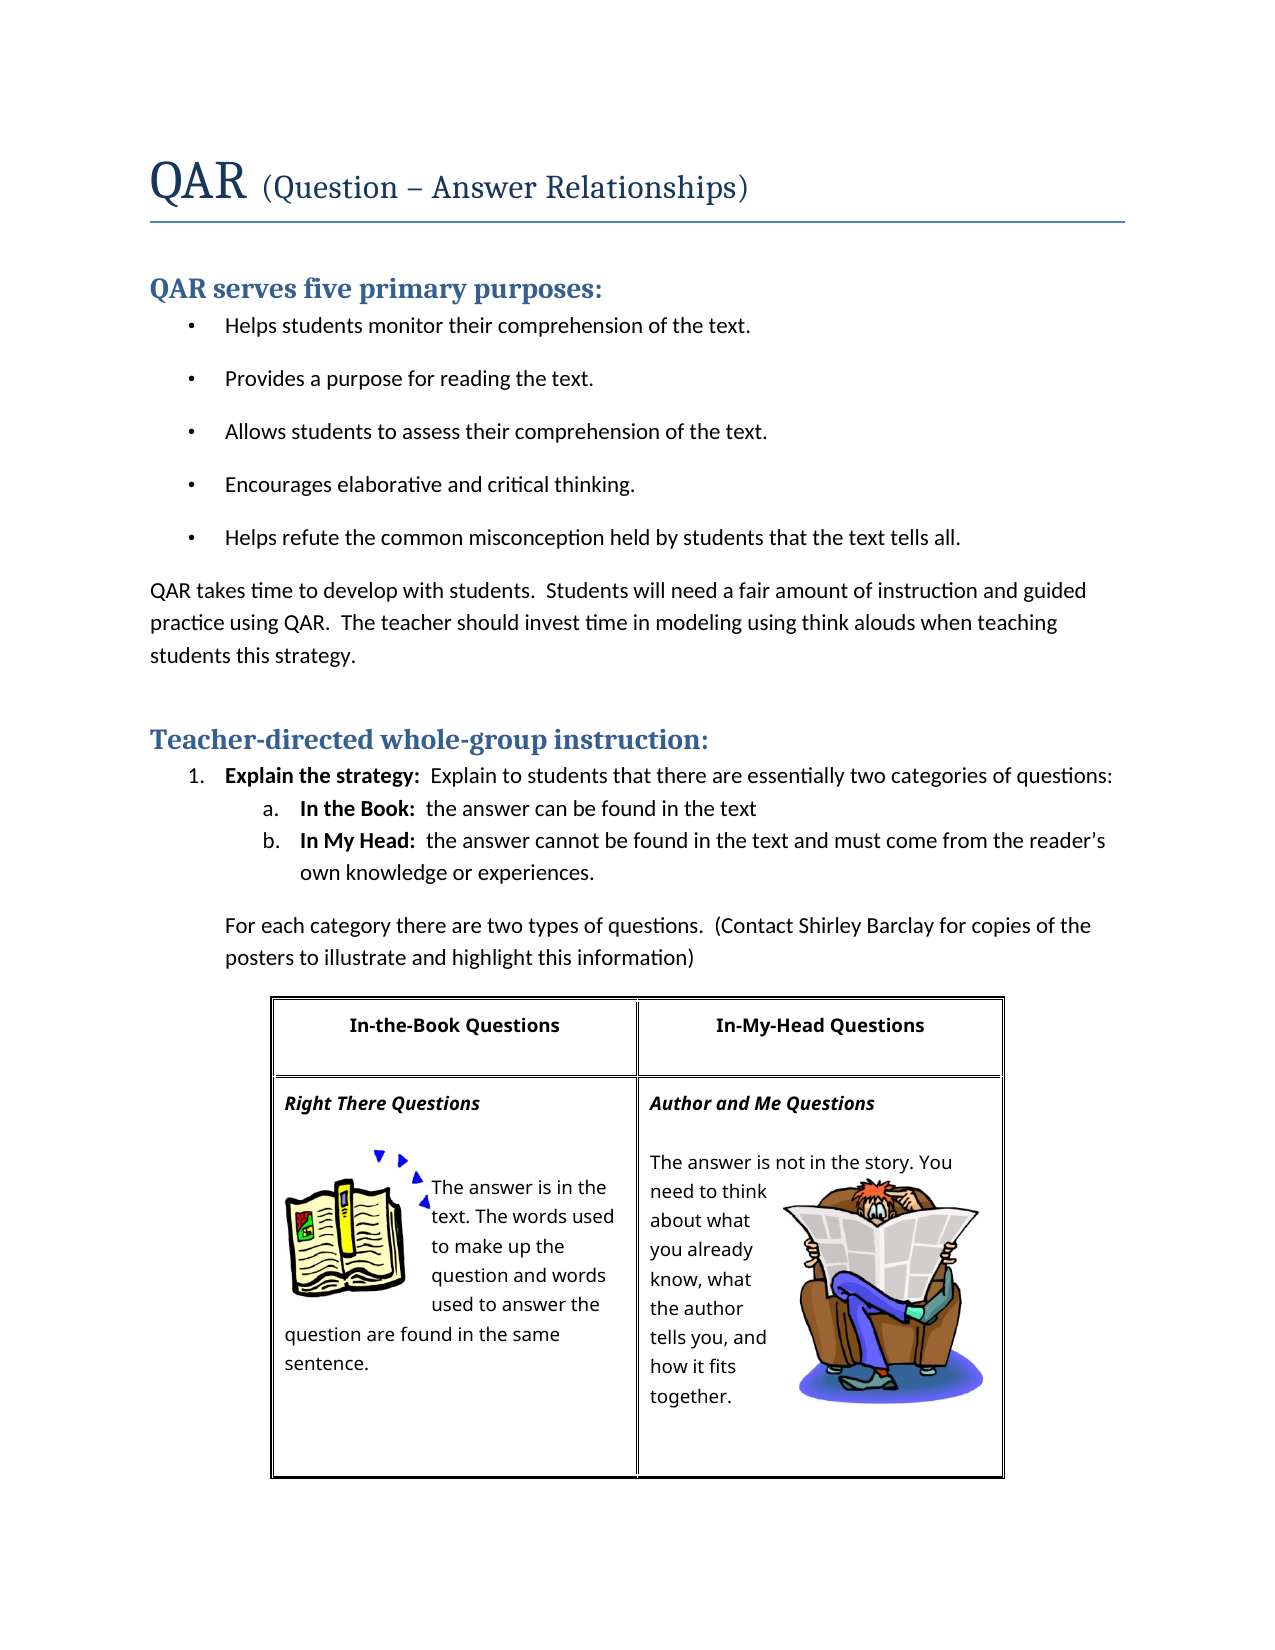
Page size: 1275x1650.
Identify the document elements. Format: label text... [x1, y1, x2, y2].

table_header In-the-Book Questions [274, 1000, 637, 1075]
list Explain the strategy: Explain to students that there are essentially two categories of questions: [187, 761, 1125, 789]
table_header In-My-Head Questions [638, 1000, 1002, 1075]
list Allows students to assess their comprehension of the text. [187, 417, 1125, 445]
list Helps students monitor their comprehension of the text. [187, 311, 1125, 339]
list Provides a purpose for reading the text. [187, 364, 1125, 392]
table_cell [638, 1075, 1003, 1476]
picture [782, 1178, 991, 1404]
subtitle QAR serves five primary purposes: [150, 273, 1125, 306]
subtitle Teacher-directed whole-group instruction: [150, 723, 1125, 756]
text QAR takes time to develop with students. Students will need a fair amount of instruction and guided practice using QAR. The teacher should invest time in modeling using think alouds when teaching students this strategy. [150, 576, 1125, 669]
list Encourages elaborative and critical thinking. [187, 470, 1125, 498]
title QAR (Question – Answer Relationships) [150, 150, 1125, 221]
list In My Head: the answer cannot be found in the text and must come from the reader’s own knowledge or experiences. [262, 826, 1125, 886]
list Helps refute the common misconception held by students that the text tells all. [187, 523, 1125, 551]
text For each category there are two types of questions. (Contact Shirley Barclay for copies of the posters to illustrate and highlight this information) [225, 911, 1125, 971]
list In the Book: the answer can be found in the text [262, 794, 1125, 822]
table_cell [272, 1075, 637, 1476]
picture [284, 1148, 432, 1298]
